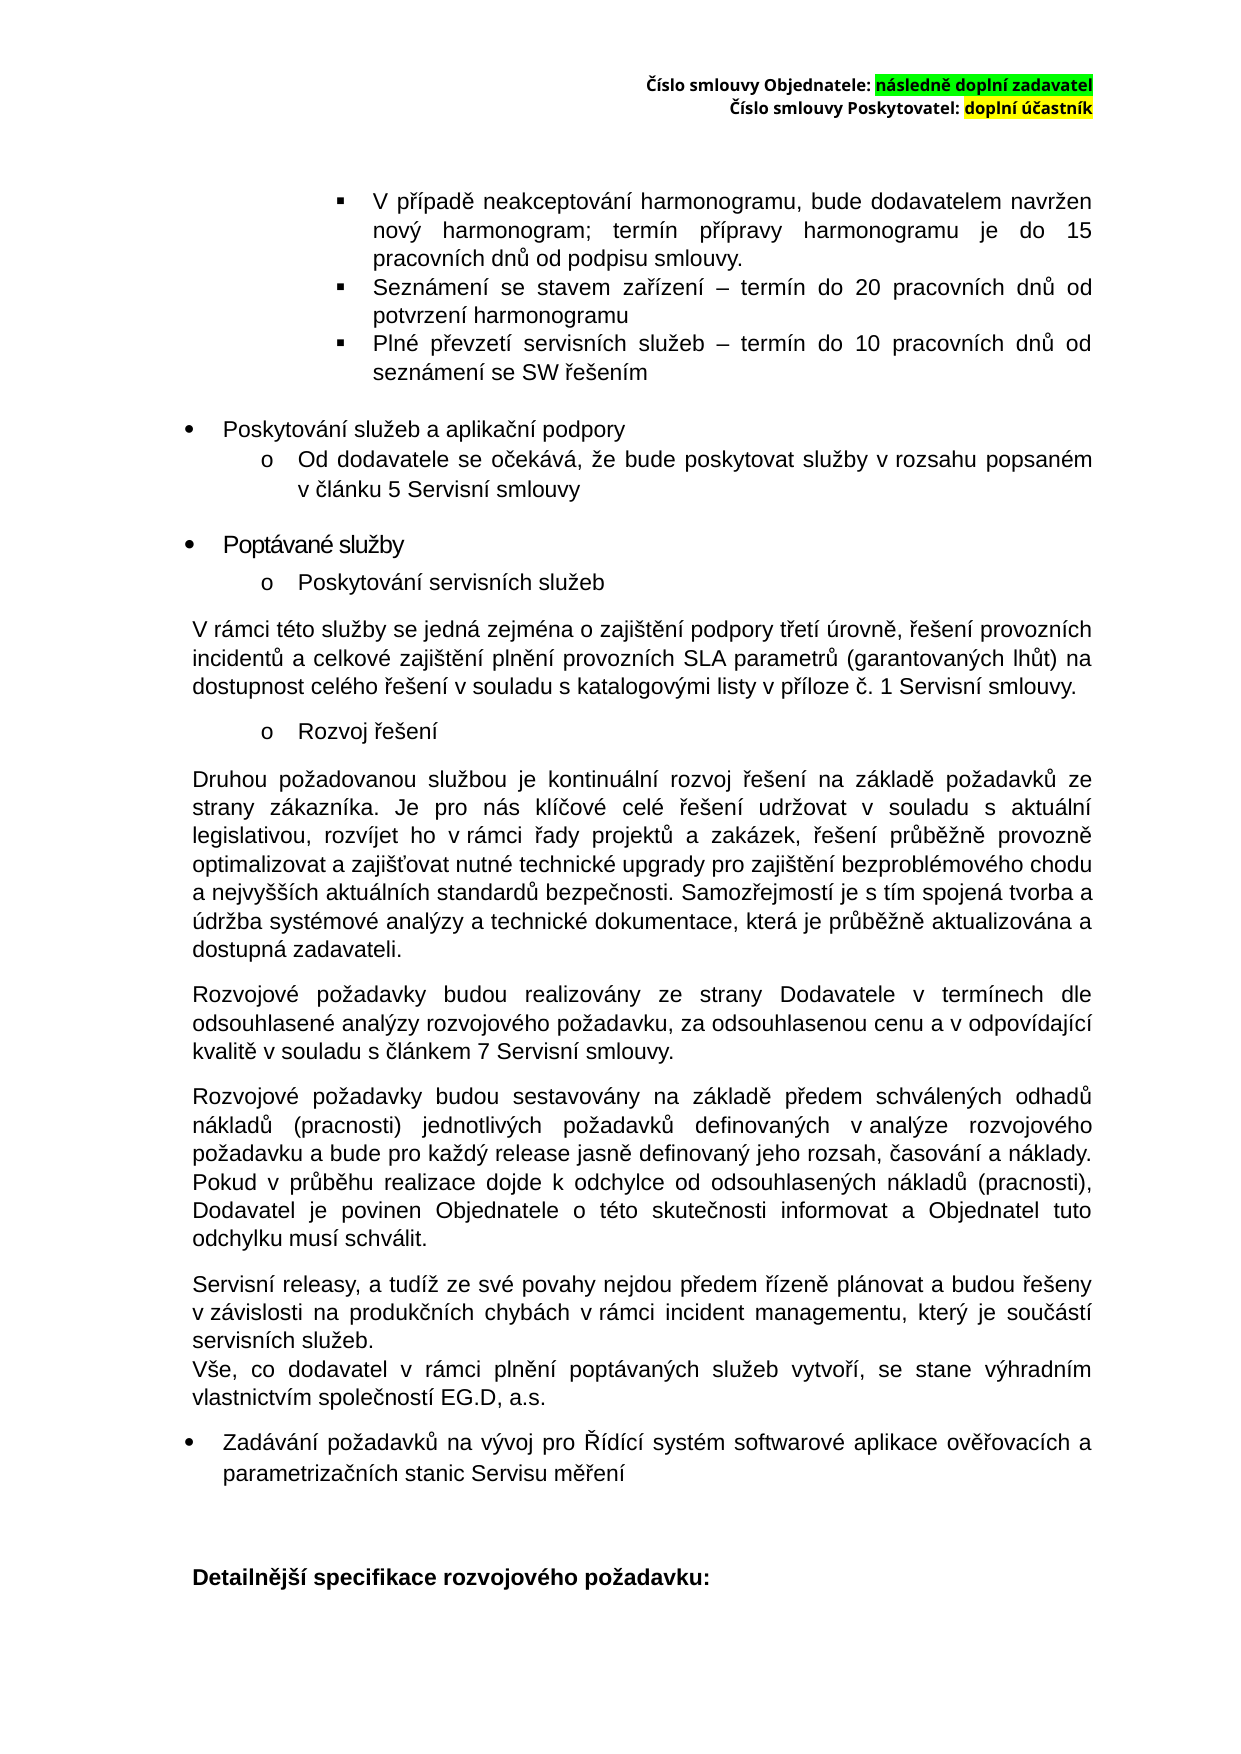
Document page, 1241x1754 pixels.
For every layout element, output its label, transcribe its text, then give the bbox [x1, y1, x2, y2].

text Servisní releasy, a tudíž ze své povahy nejdou předem řízeně plánovat a budou řešeny v závislosti na produkčních chybách v rámci incident managementu, který je součástí servisních služeb. [192, 1271, 1093, 1354]
list V případě neakceptování harmonogramu, bude dodavatelem navržen nový harmonogram; termín přípravy harmonogramu je do 15 pracovních dnů od podpisu smlouvy. [335, 188, 1093, 271]
text Detailnější specifikace rozvojového požadavku: [192, 1564, 1093, 1590]
list Seznámení se stavem zařízení – termín do 20 pracovních dnů od potvrzení harmonogramu [335, 273, 1093, 328]
list Od dodavatele se očekává, že bude poskytovat služby v rozsahu popsaném v článku 5 Servisní smlouvy [260, 446, 1093, 503]
text Rozvojové požadavky budou sestavovány na základě předem schválených odhadů nákladů (pracnosti) jednotlivých požadavků definovaných v analýze rozvojového požadavku a bude pro každý release jasně definovaný jeho rozsah, časování a náklady. Pokud v průběhu realizace dojde k odchylce od odsouhlasených nákladů (pracnosti), Dodavatel je povinen Objednatele o této skutečnosti informovat a Objednatel tuto odchylku musí schválit. [192, 1083, 1093, 1252]
list Zadávání požadavků na vývoj pro Řídící systém softwarové aplikace ověřovacích a parametrizačních stanic Servisu měření [185, 1429, 1093, 1486]
list Poskytování servisních služeb [260, 569, 1093, 597]
title Poptávané služby [185, 530, 1093, 559]
text V rámci této služby se jedná zejména o zajištění podpory třetí úrovně, řešení provozních incidentů a celkové zajištění plnění provozních SLA parametrů (garantovaných lhůt) na dostupnost celého řešení v souladu s katalogovými listy v příloze č. 1 Servisní smlouvy. [192, 616, 1093, 699]
list Poskytování služeb a aplikační podpory [185, 416, 1093, 442]
list Plné převzetí servisních služeb – termín do 10 pracovních dnů od seznámení se SW řešením [335, 330, 1093, 385]
text Rozvojové požadavky budou realizovány ze strany Dodavatele v termínech dle odsouhlasené analýzy rozvojového požadavku, za odsouhlasenou cenu a v odpovídající kvalitě v souladu s článkem 7 Servisní smlouvy. [192, 981, 1093, 1064]
text Druhou požadovanou službou je kontinuální rozvoj řešení na základě požadavků ze strany zákazníka. Je pro nás klíčové celé řešení udržovat v souladu s aktuální legislativou, rozvíjet ho v rámci řady projektů a zakázek, řešení průběžně provozně optimalizovat a zajišťovat nutné technické upgrady pro zajištění bezproblémového chodu a nejvyšších aktuálních standardů bezpečnosti. Samozřejmostí je s tím spojená tvorba a údržba systémové analýzy a technické dokumentace, která je průběžně aktualizována a dostupná zadavateli. [192, 766, 1093, 962]
text Vše, co dodavatel v rámci plnění poptávaných služeb vytvoří, se stane výhradním vlastnictvím společností EG.D, a.s. [192, 1356, 1093, 1411]
list Rozvoj řešení [260, 718, 1093, 747]
